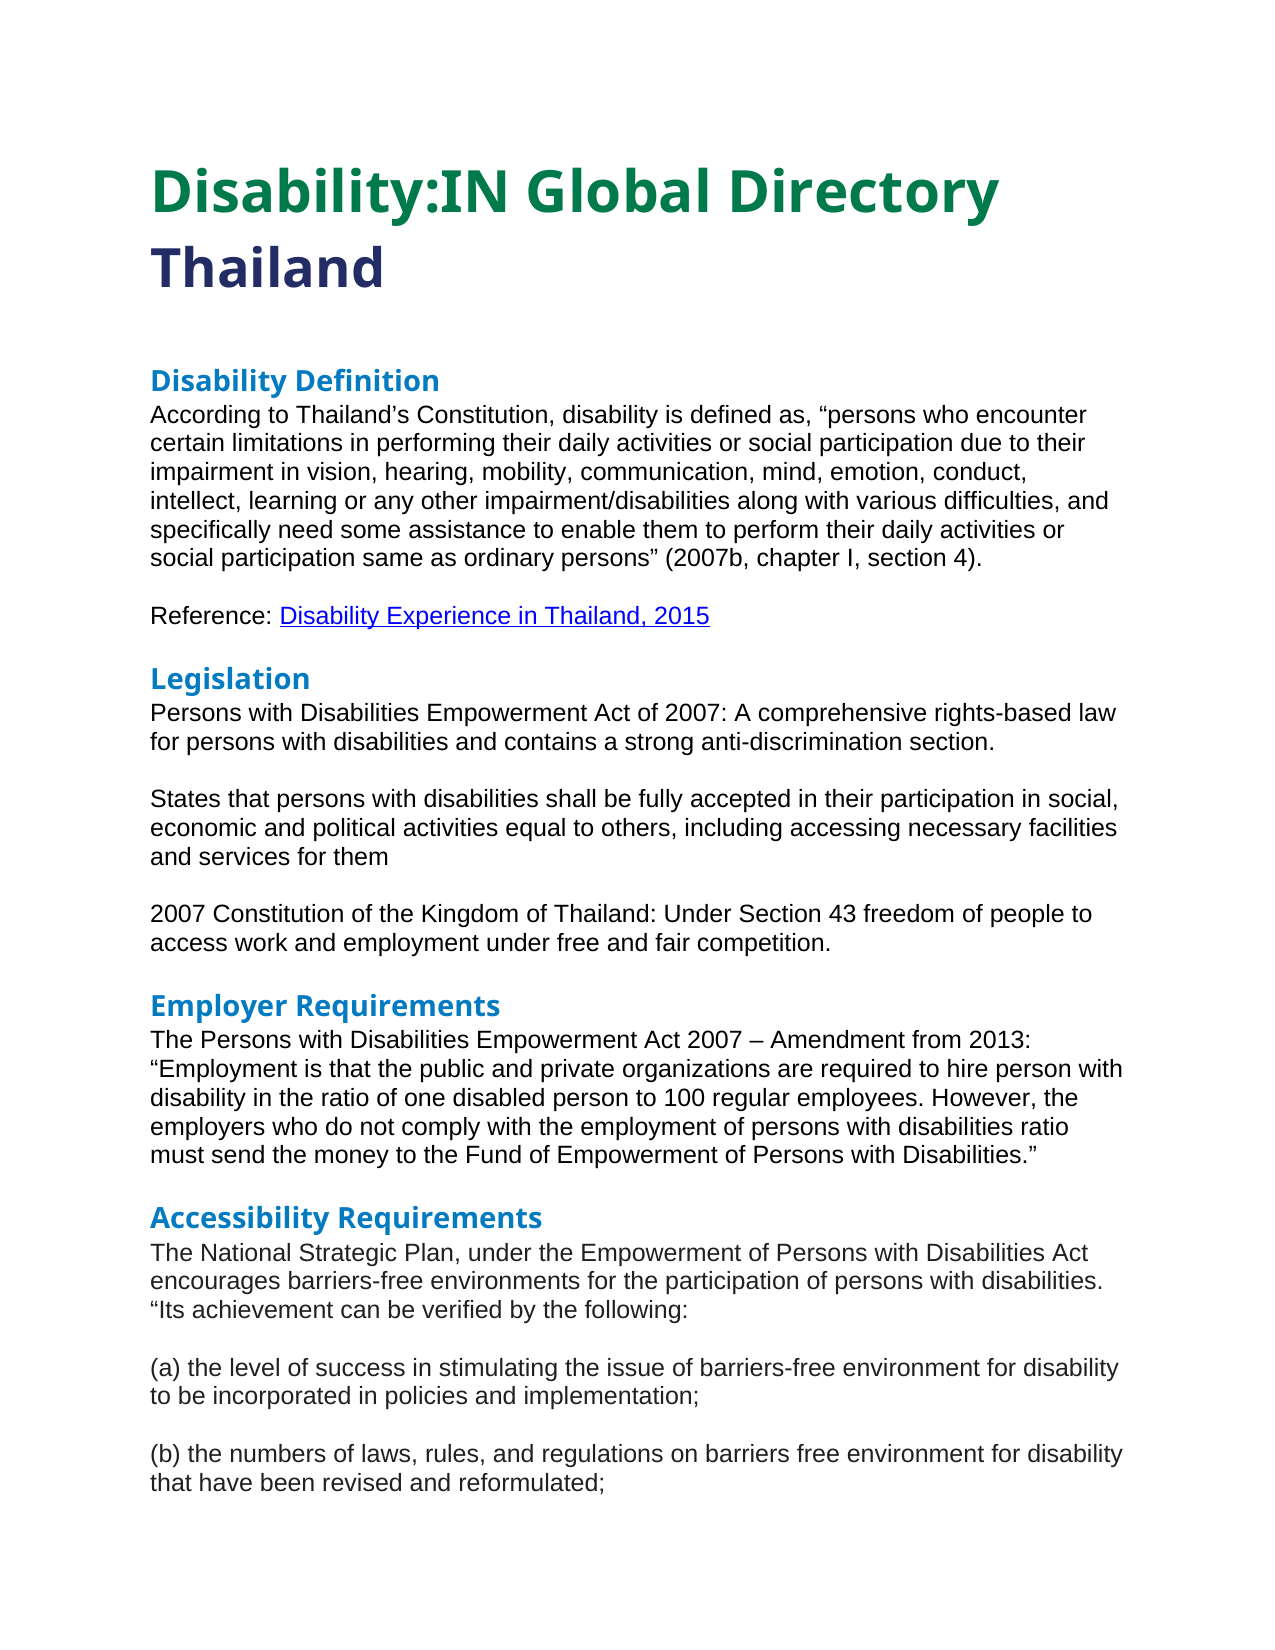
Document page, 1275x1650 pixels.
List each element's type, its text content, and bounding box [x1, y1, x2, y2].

text Employer Requirements [150, 986, 1125, 1025]
text Persons with Disabilities Empowerment Act of 2007: A comprehensive rights-based law for persons with disabilities and contains a strong anti-discrimination section. [150, 698, 1125, 756]
text The Persons with Disabilities Empowerment Act 2007 – Amendment from 2013: “Employment is that the public and private organizations are required to hire person with disability in the ratio of one disabled person to 100 regular employees. However, the employers who do not comply with the employment of persons with disabilities ratio must send the money to the Fund of Empowerment of Persons with Disabilities.” [150, 1025, 1125, 1169]
text Accessibility Requirements [150, 1198, 1125, 1237]
text 2007 Constitution of the Kingdom of Thailand: Under Section 43 freedom of people to access work and employment under free and fair competition. [150, 899, 1125, 957]
text Thailand [150, 229, 1125, 303]
text The National Strategic Plan, under the Empowerment of Persons with Disabilities Act encourages barriers-free environments for the participation of persons with disabilities. “Its achievement can be verified by the following: [150, 1237, 1125, 1324]
text States that persons with disabilities shall be fully accepted in their participation in social, economic and political activities equal to others, including accessing necessary facilities and services for them [150, 784, 1125, 871]
text According to Thailand’s Constitution, disability is defined as, “persons who encounter certain limitations in performing their daily activities or social participation due to their impairment in vision, hearing, mobility, communication, mind, emotion, conduct, intellect, learning or any other impairment/disabilities along with various difficulties, and specifically need some assistance to enable them to perform their daily activities or social participation same as ordinary persons” (2007b, chapter I, section 4). [150, 400, 1125, 572]
text Legislation [150, 658, 1125, 698]
text Disability:IN Global Directory [150, 150, 1125, 229]
text Reference: Disability Experience in Thailand, 2015 [150, 601, 1125, 630]
text Disability Definition [150, 360, 1125, 400]
text (a) the level of success in stimulating the issue of barriers-free environment for disability to be incorporated in policies and implementation; [150, 1352, 1125, 1410]
text (b) the numbers of laws, rules, and regulations on barriers free environment for disability that have been revised and reformulated; [150, 1439, 1125, 1496]
